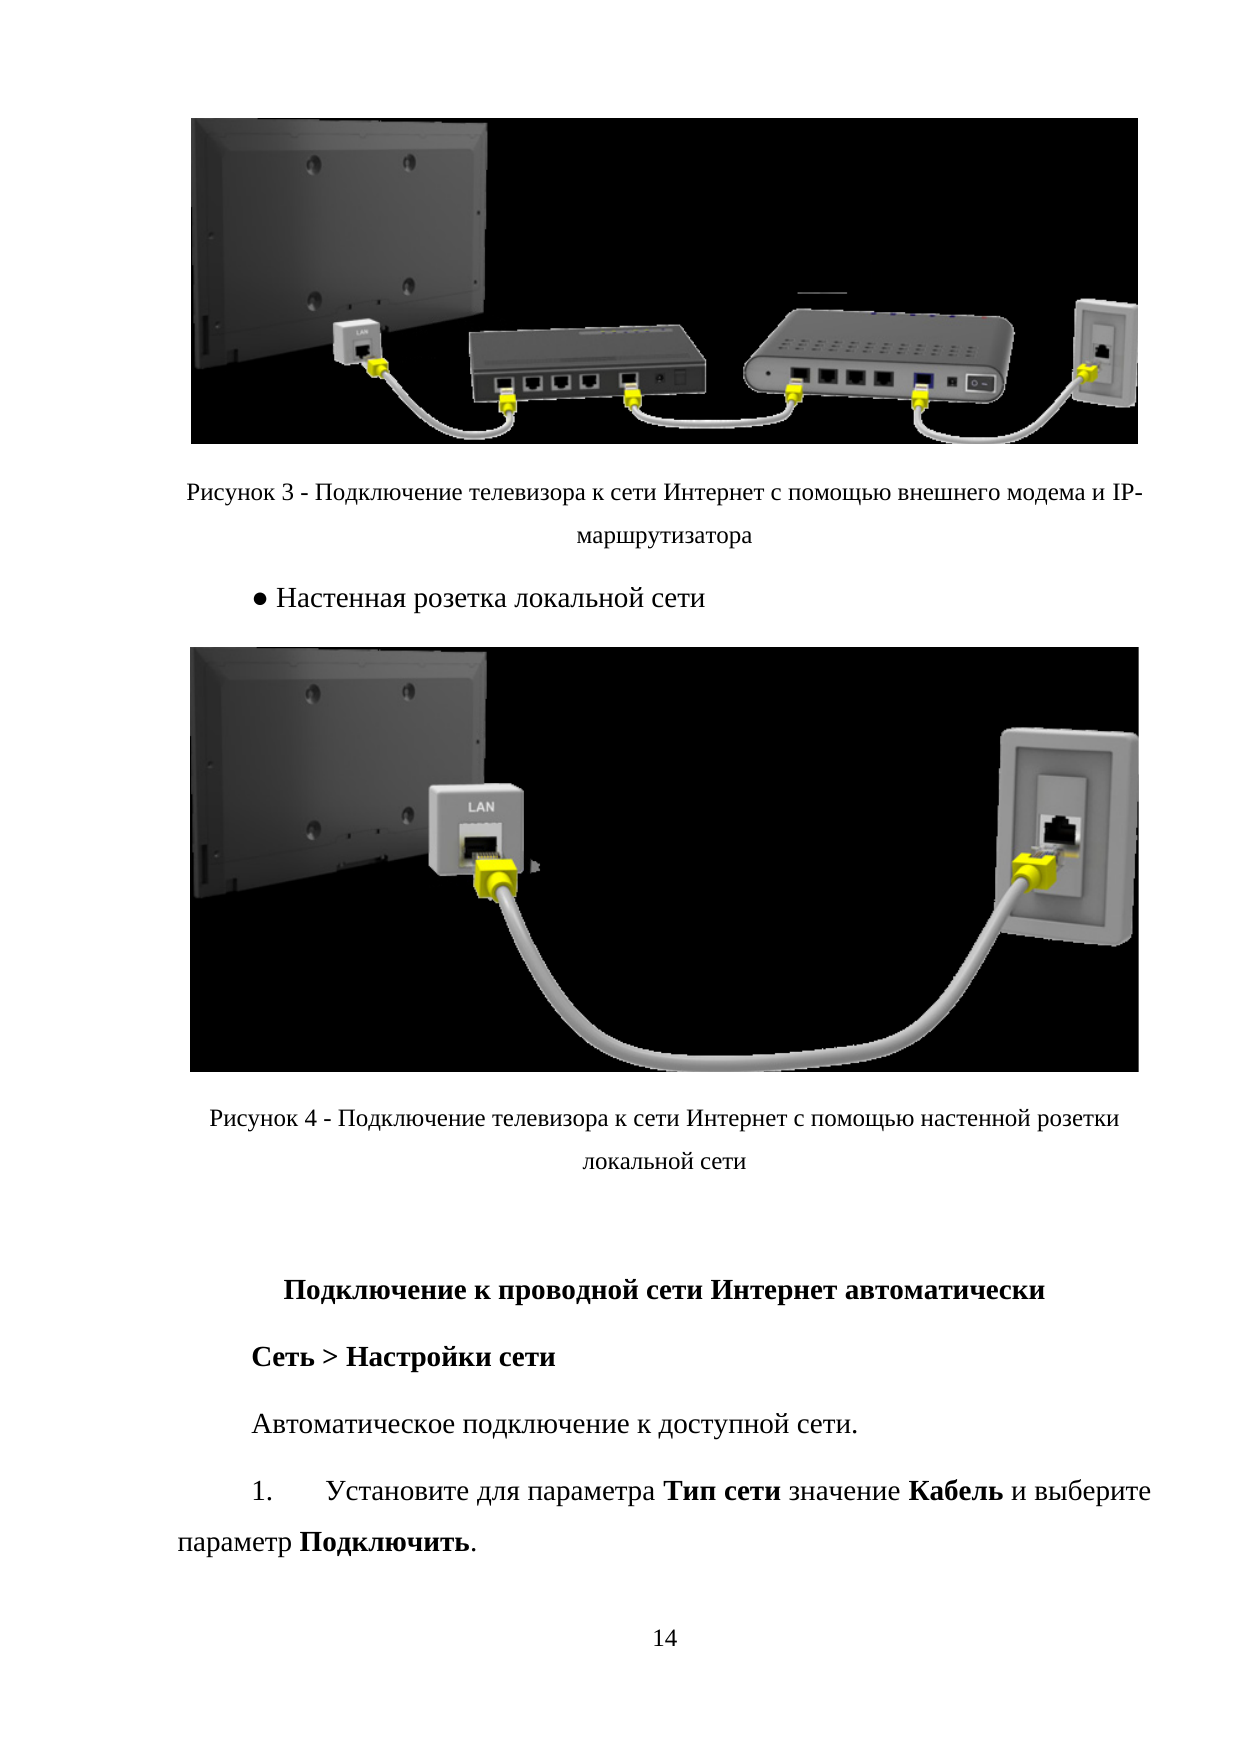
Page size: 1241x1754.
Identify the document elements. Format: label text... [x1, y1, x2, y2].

text Рисунок 3 - Подключение телевизора к сети Интернет с помощью внешнего модема и IP-маршрутизатора [177, 477, 1152, 549]
text ● Настенная розетка локальной сети [177, 580, 1152, 614]
text Сеть > Настройки сети [177, 1339, 1152, 1373]
list Установите для параметра Тип сети значение Кабель и выберите параметр Подключить. [177, 1473, 1152, 1557]
text Автоматическое подключение к доступной сети. [177, 1406, 1152, 1440]
text Подключение к проводной сети Интернет автоматически [177, 1272, 1152, 1306]
text Рисунок 4 - Подключение телевизора к сети Интернет с помощью настенной розетки локальной сети [177, 1103, 1152, 1174]
